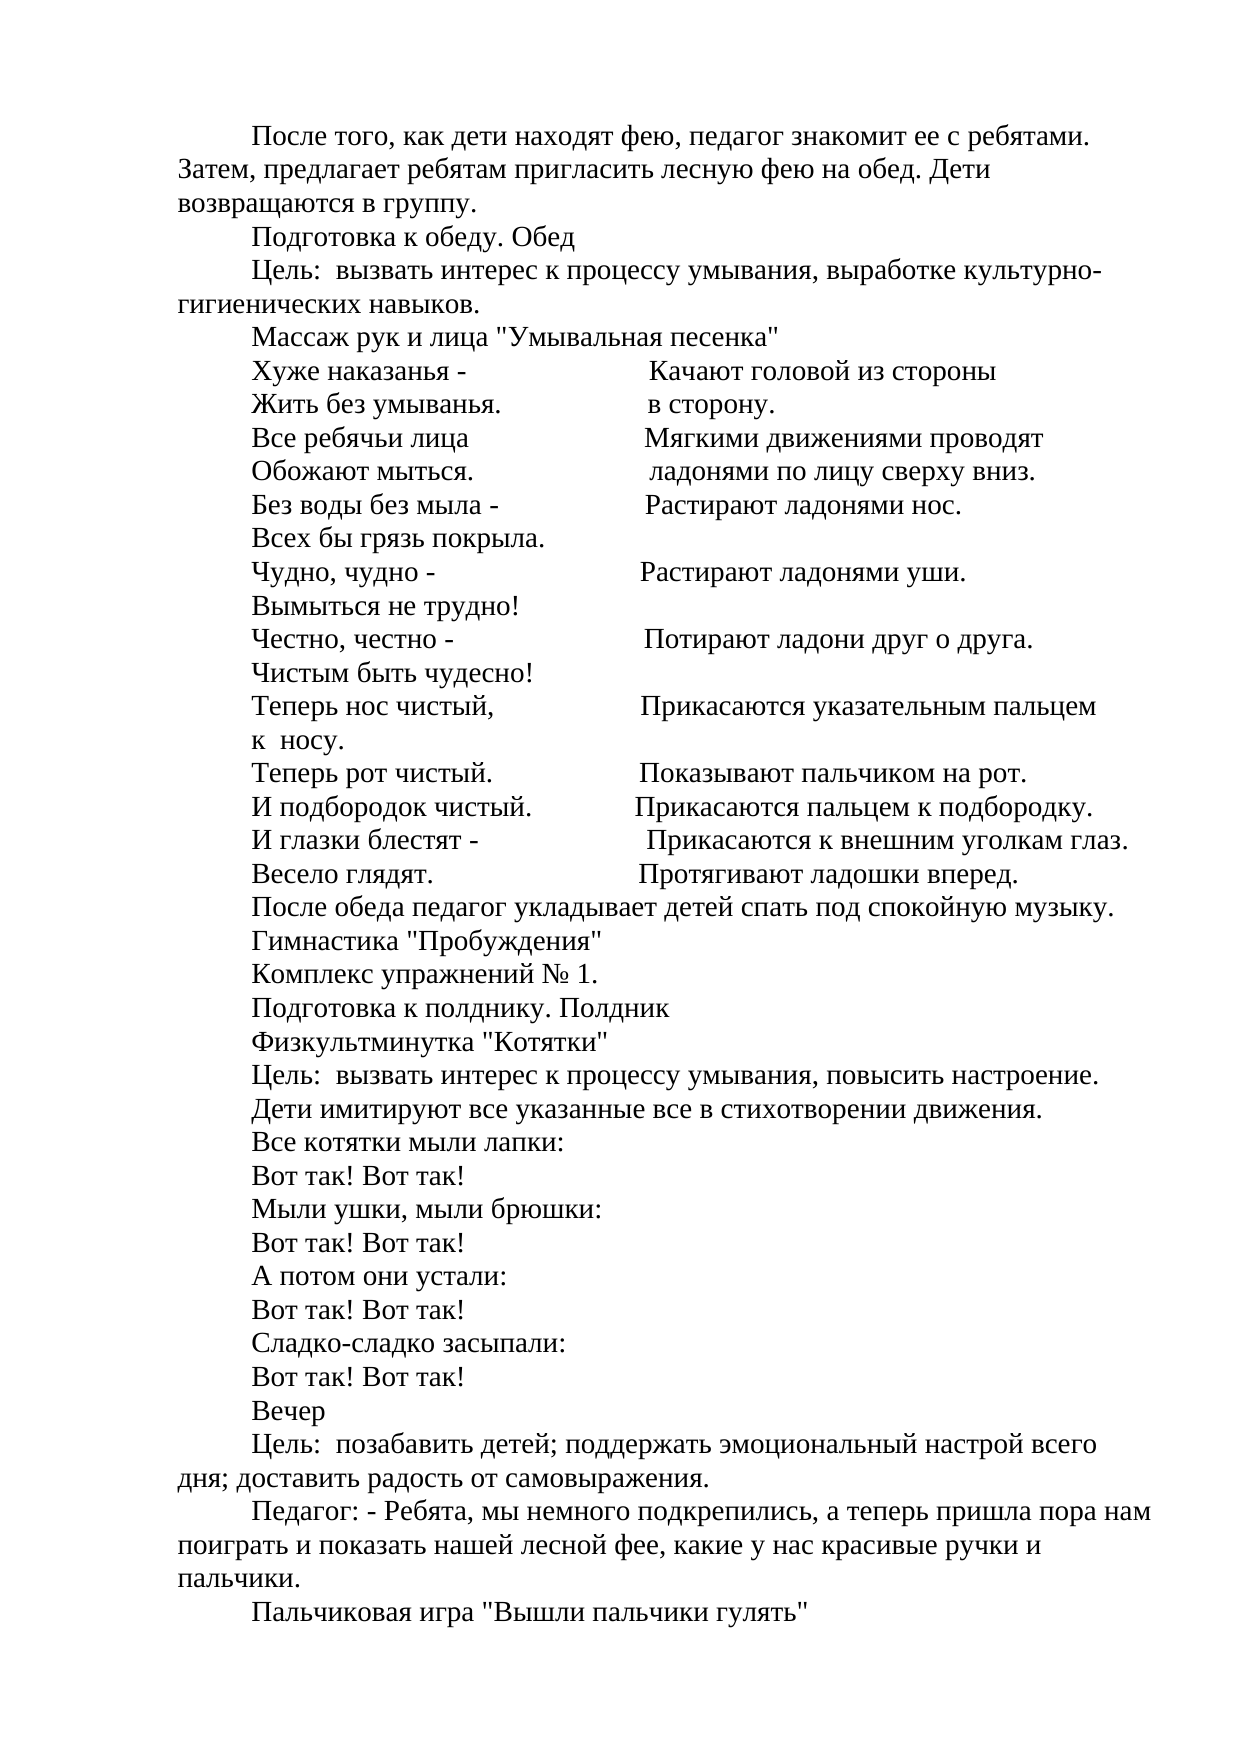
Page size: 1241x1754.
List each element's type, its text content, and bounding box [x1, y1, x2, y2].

text Честно, честно - Потирают ладони друг о друга. [177, 621, 1152, 655]
text Цель: вызвать интерес к процессу умывания, выработке культурно-гигиенических навыков. [177, 252, 1152, 319]
text Теперь нос чистый, Прикасаются указательным пальцем [177, 688, 1152, 722]
text Мыли ушки, мыли брюшки: [177, 1191, 1152, 1225]
text Сладко-сладко засыпали: [177, 1326, 1152, 1359]
text Без воды без мыла - Растирают ладонями нос. [177, 487, 1152, 521]
text А потом они устали: [177, 1258, 1152, 1292]
text Все котятки мыли лапки: [177, 1124, 1152, 1158]
text Подготовка к полднику. Полдник [177, 990, 1152, 1024]
text И глазки блестят - Прикасаются к внешним уголкам глаз. [177, 822, 1152, 856]
text Пальчиковая игра "Вышли пальчики гулять" [177, 1594, 1152, 1627]
text Цель: позабавить детей; поддержать эмоциональный настрой всего дня; доставить радость от самовыражения. [177, 1426, 1152, 1493]
text Чистым быть чудесно! [177, 655, 1152, 688]
text Чудно, чудно - Растирают ладонями уши. [177, 554, 1152, 588]
text Массаж рук и лица "Умывальная песенка" [177, 319, 1152, 353]
text Цель: вызвать интерес к процессу умывания, повысить настроение. [177, 1057, 1152, 1091]
text Жить без умыванья. в сторону. [177, 386, 1152, 420]
text Вымыться не трудно! [177, 588, 1152, 621]
text Дети имитируют все указанные все в стихотворении движения. [177, 1091, 1152, 1124]
text После того, как дети находят фею, педагог знакомит ее с ребятами. Затем, предлагает ребятам пригласить лесную фею на обед. Дети возвращаются в группу. [177, 118, 1152, 219]
text Педагог: - Ребята, мы немного подкрепились, а теперь пришла пора нам поиграть и показать нашей лесной фее, какие у нас красивые ручки и пальчики. [177, 1493, 1152, 1594]
text Хуже наказанья - Качают головой из стороны [177, 353, 1152, 386]
text Вот так! Вот так! [177, 1158, 1152, 1191]
text Подготовка к обеду. Обед [177, 219, 1152, 252]
text Физкультминутка "Котятки" [177, 1024, 1152, 1057]
text Всех бы грязь покрыла. [177, 521, 1152, 554]
text Вот так! Вот так! [177, 1292, 1152, 1326]
text Обожают мыться. ладонями по лицу сверху вниз. [177, 453, 1152, 487]
text к носу. [177, 722, 1152, 755]
text Вот так! Вот так! [177, 1225, 1152, 1258]
text Комплекс упражнений № 1. [177, 957, 1152, 990]
text Все ребячьи лица Мягкими движениями проводят [177, 420, 1152, 453]
text Теперь рот чистый. Показывают пальчиком на рот. [177, 755, 1152, 789]
text Весело глядят. Протягивают ладошки вперед. [177, 856, 1152, 889]
text После обеда педагог укладывает детей спать под спокойную музыку. [177, 889, 1152, 923]
text Вот так! Вот так! [177, 1359, 1152, 1393]
text И подбородок чистый. Прикасаются пальцем к подбородку. [177, 789, 1152, 822]
text Вечер [177, 1393, 1152, 1426]
text Гимнастика "Пробуждения" [177, 923, 1152, 957]
